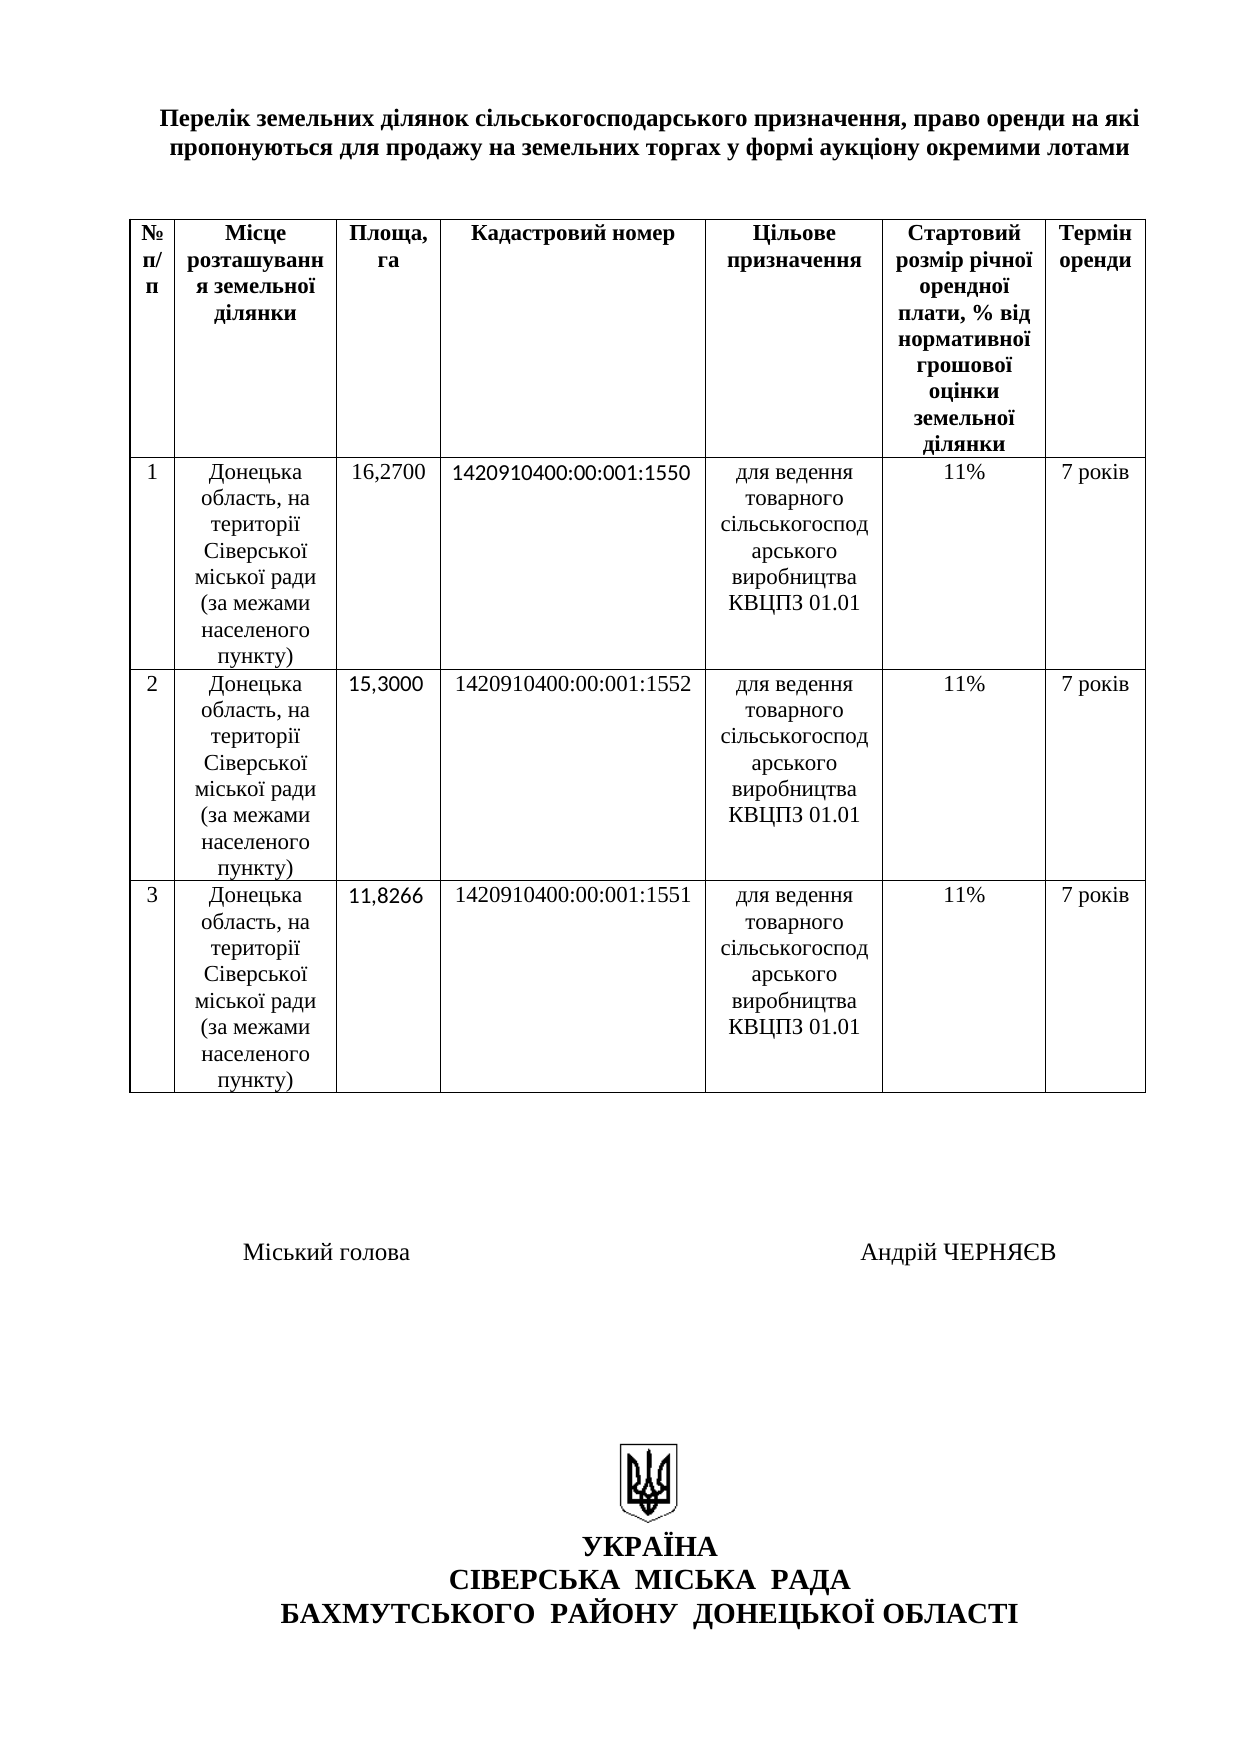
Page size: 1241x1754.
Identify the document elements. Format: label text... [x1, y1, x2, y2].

table_header Місце розташування земельної ділянки [175, 220, 336, 457]
table_cell 16,2700 [337, 458, 440, 668]
table_cell 11% [883, 881, 1045, 1092]
text БАХМУТСЬКОГО РАЙОНУ ДОНЕЦЬКОЇ ОБЛАСТІ [148, 1596, 1152, 1629]
table_cell 1420910400:00:001:1550 [441, 458, 705, 668]
text УКРАЇНА [148, 1529, 1152, 1562]
table_header Термін оренди [1046, 220, 1145, 457]
table_cell 7 років [1046, 670, 1145, 880]
text СІВЕРСЬКА МІСЬКА РАДА [148, 1562, 1152, 1596]
table_header Кадастровий номер [441, 220, 705, 457]
table_cell для ведення товарного сільськогосподарського виробництва КВЦПЗ 01.01 [706, 458, 882, 668]
table_cell 11% [883, 670, 1045, 880]
table_cell 1420910400:00:001:1551 [441, 881, 705, 1092]
table_header Цільове призначення [706, 220, 882, 457]
table_cell 7 років [1046, 458, 1145, 668]
table_cell 1420910400:00:001:1552 [441, 670, 705, 880]
table_cell для ведення товарного сільськогосподарського виробництва КВЦПЗ 01.01 [706, 670, 882, 880]
table_header №п/п [131, 220, 174, 457]
table_cell 15,3000 [337, 670, 440, 880]
table_cell 7 років [1046, 881, 1145, 1092]
table_cell 11% [883, 458, 1045, 668]
table_cell 1 [131, 458, 174, 668]
table_cell 2 [131, 670, 174, 880]
table_header Стартовий розмір річної орендної плати, % від нормативної грошової оцінки земельної ділянки [883, 220, 1045, 457]
table_cell для ведення товарного сільськогосподарського виробництва КВЦПЗ 01.01 [706, 881, 882, 1092]
text Міський голова Андрій ЧЕРНЯЄВ [148, 1237, 1152, 1266]
table_cell Донецька область, на території Сіверської міської ради (за межами населеного пункту) [175, 458, 336, 668]
table_cell Донецька область, на території Сіверської міської ради (за межами населеного пункту) [175, 881, 336, 1092]
table_cell Донецька область, на території Сіверської міської ради (за межами населеного пункту) [175, 670, 336, 880]
table_header Площа, га [337, 220, 440, 457]
table_cell 3 [131, 881, 174, 1092]
table_cell 11,8266 [337, 881, 440, 1092]
text Перелік земельних ділянок сільськогосподарського призначення, право оренди на які пропонуються для продажу на земельних торгах у формі аукціону окремими лотами [148, 103, 1152, 161]
